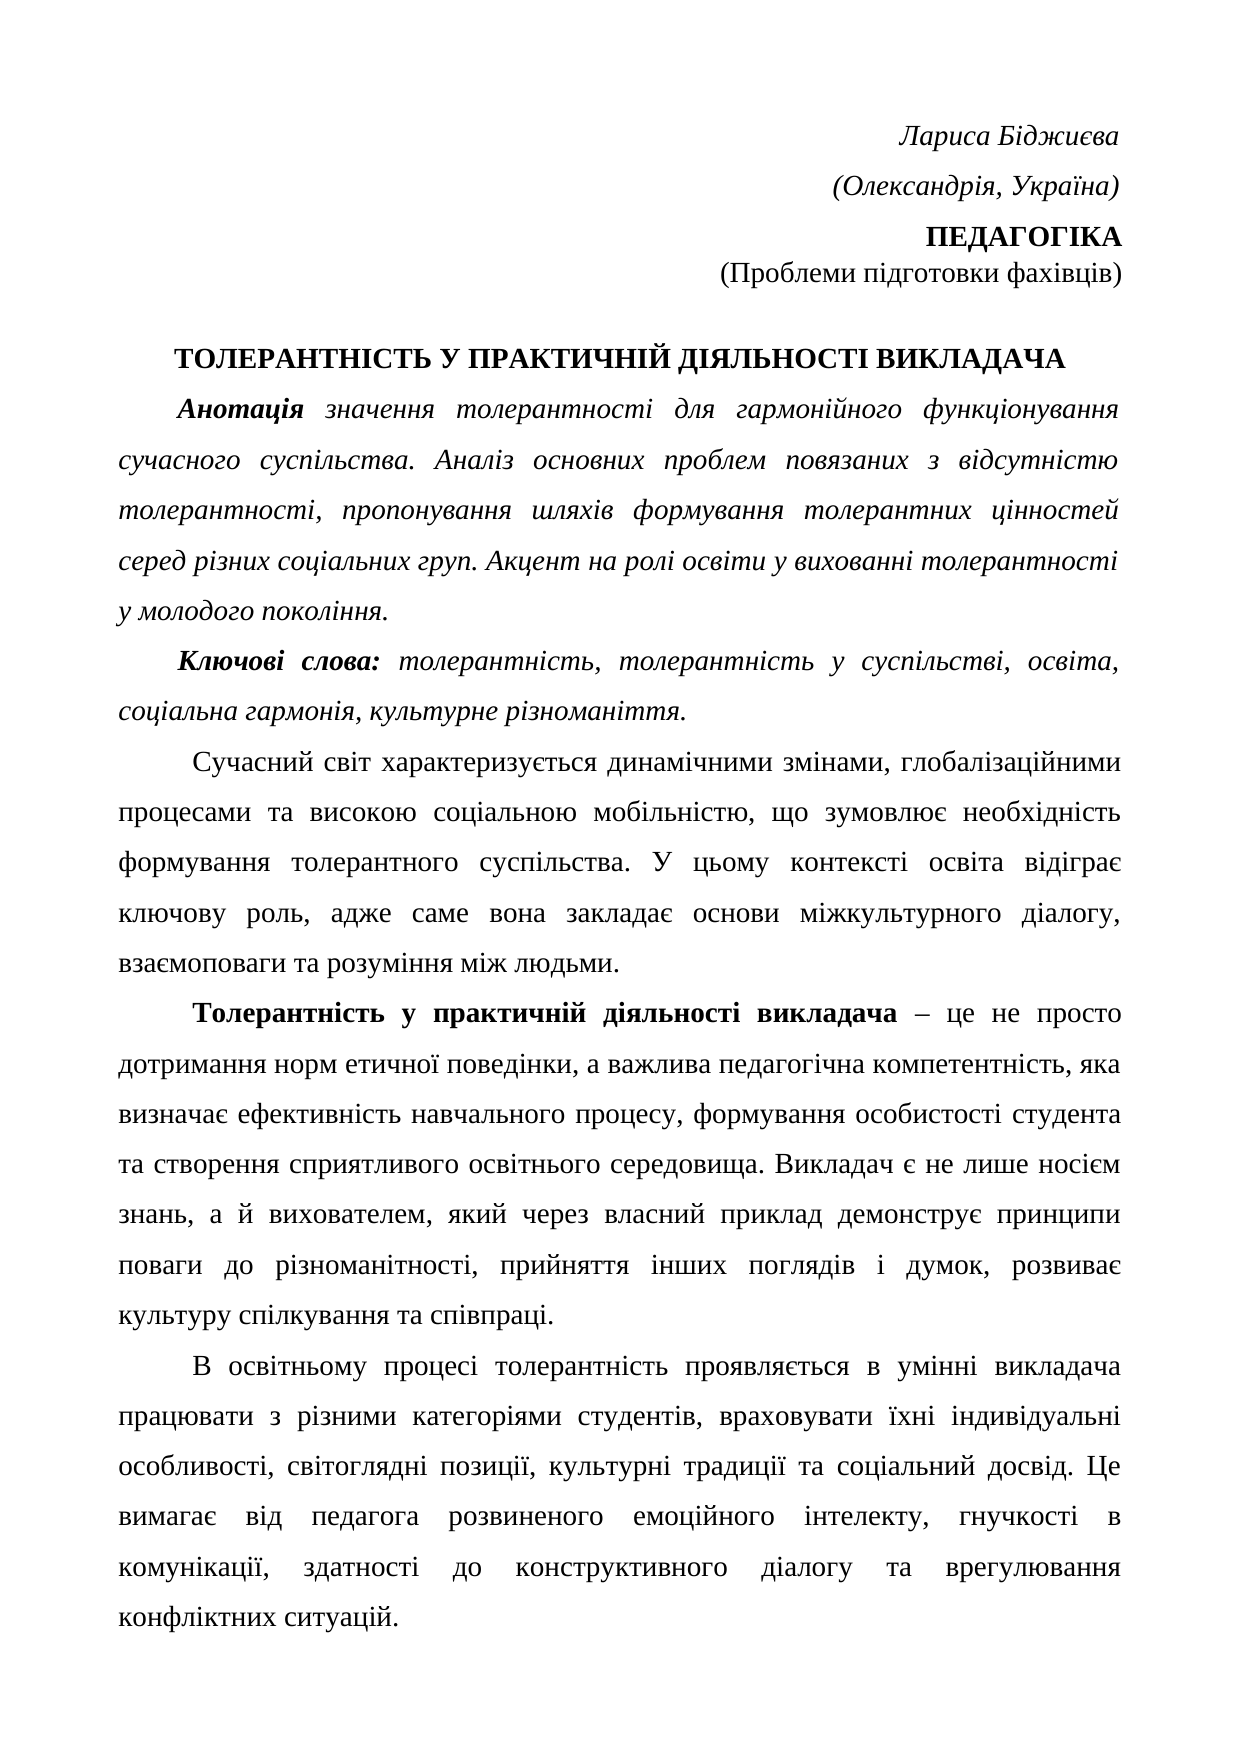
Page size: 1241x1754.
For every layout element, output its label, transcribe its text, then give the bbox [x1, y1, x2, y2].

text В освітньому процесі толерантність проявляється в умінні викладача працювати з різними категоріями студентів, враховувати їхні індивідуальні особливості, світоглядні позиції, культурні традиції та соціальний досвід. Це вимагає від педагога розвиненого емоційного інтелекту, гнучкості в комунікації, здатності до конструктивного діалогу та врегулювання конфліктних ситуацій. [118, 1348, 1122, 1633]
text Ключові слова: толерантність, толерантність у суспільстві, освіта, соціальна гармонія, культурне різноманіття. [118, 643, 1122, 727]
text ТОЛЕРАНТНІСТЬ У ПРАКТИЧНІЙ ДІЯЛЬНОСТІ ВИКЛАДАЧА [118, 341, 1122, 375]
text (Проблеми підготовки фахівців) [118, 255, 1122, 288]
text (Олександрія, Україна) [118, 168, 1122, 202]
text Анотація значення толерантності для гармонійного функціонування сучасного суспільства. Аналіз основних проблем повязаних з відсутністю толерантності, пропонування шляхів формування толерантних цінностей серед різних соціальних груп. Акцент на ролі освіти у вихованні толерантності у молодого покоління. [118, 392, 1122, 626]
text ПЕДАГОГІКА [118, 219, 1122, 252]
text Сучасний світ характеризується динамічними змінами, глобалізаційними процесами та високою соціальною мобільністю, що зумовлює необхідність формування толерантного суспільства. У цьому контексті освіта відіграє ключову роль, адже саме вона закладає основи міжкультурного діалогу, взаємоповаги та розуміння між людьми. [118, 744, 1122, 979]
text Лариса Біджиєва [118, 118, 1122, 152]
text Толерантність у практичній діяльності викладача – це не просто дотримання норм етичної поведінки, а важлива педагогічна компетентність, яка визначає ефективність навчального процесу, формування особистості студента та створення сприятливого освітнього середовища. Викладач є не лише носієм знань, а й вихователем, який через власний приклад демонструє принципи поваги до різноманітності, прийняття інших поглядів і думок, розвиває культуру спілкування та співпраці. [118, 995, 1122, 1331]
